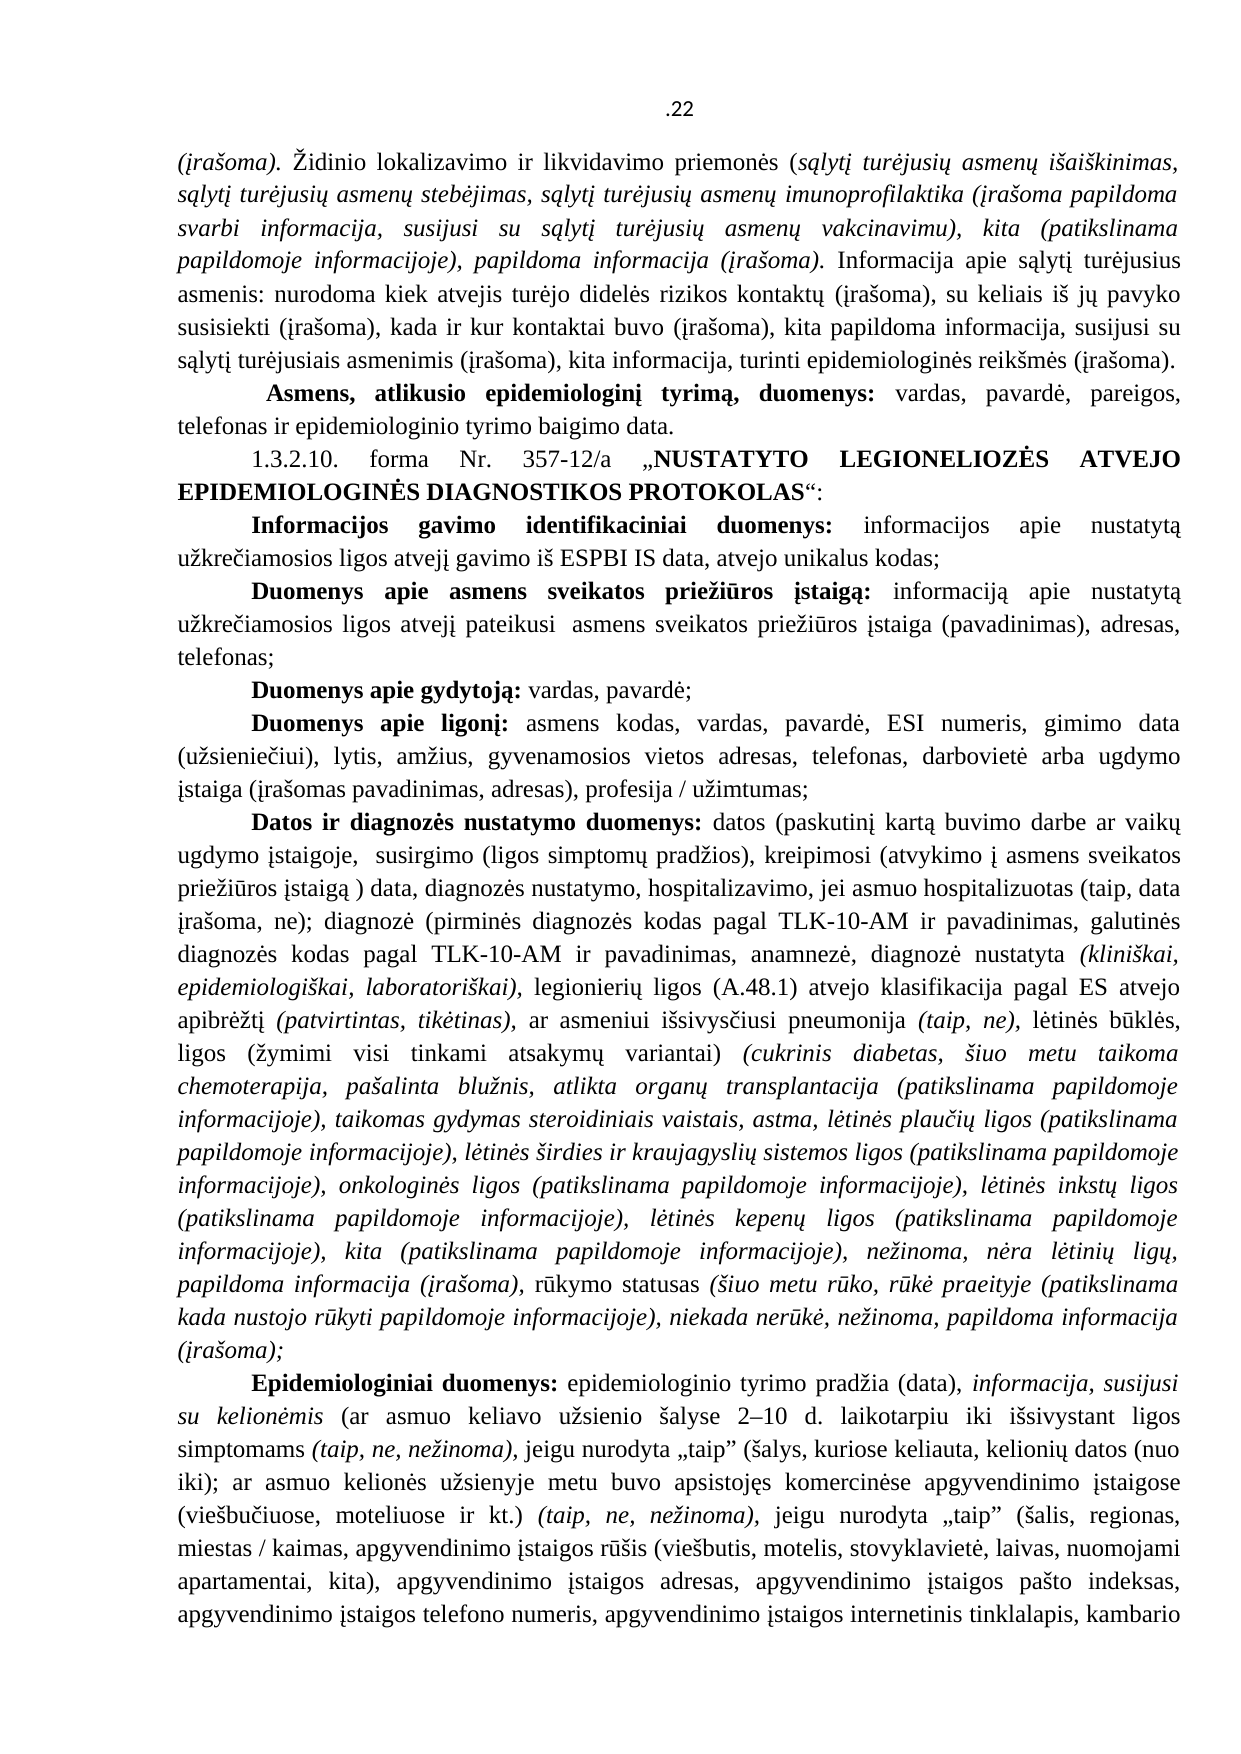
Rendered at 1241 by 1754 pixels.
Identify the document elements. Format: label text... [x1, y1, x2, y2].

text Informacijos gavimo identifikaciniai duomenys: informacijos apie nustatytą užkrečiamosios ligos atvejį gavimo iš ESPBI IS data, atvejo unikalus kodas; [177, 510, 1181, 572]
text Asmens, atlikusio epidemiologinį tyrimą, duomenys: vardas, pavardė, pareigos, telefonas ir epidemiologinio tyrimo baigimo data. [177, 378, 1181, 439]
text 1.2.10. forma Nr. 357-12/a „NUSTATYTO LEGIONELIOZĖS ATVEJO EPIDEMIOLOGINĖS DIAGNOSTIKOS PROTOKOLAS“: [177, 444, 1181, 506]
text Duomenys apie ligonį: asmens kodas, vardas, pavardė, ESI numeris, gimimo data (užsieniečiui), lytis, amžius, gyvenamosios vietos adresas, telefonas, darbovietė arba ugdymo įstaiga (įrašomas pavadinimas, adresas), profesija / užimtumas; [177, 708, 1181, 803]
text Datos ir diagnozės nustatymo duomenys: datos (paskutinį kartą buvimo darbe ar vaikų ugdymo įstaigoje, susirgimo (ligos simptomų pradžios), kreipimosi (atvykimo į asmens sveikatos priežiūros įstaigą ) data, diagnozės nustatymo, hospitalizavimo, jei asmuo hospitalizuotas (taip, data įrašoma, ne); diagnozė (pirminės diagnozės kodas pagal TLK-10-AM ir pavadinimas, galutinės diagnozės kodas pagal TLK-10-AM ir pavadinimas, anamnezė, diagnozė nustatyta (kliniškai, epidemiologiškai, laboratoriškai), legionierių ligos (A.48.1) atvejo klasifikacija pagal ES atvejo apibrėžtį (patvirtintas, tikėtinas), ar asmeniui išsivysčiusi pneumonija (taip, ne), lėtinės būklės, ligos (žymimi visi tinkami atsakymų variantai) (cukrinis diabetas, šiuo metu taikoma chemoterapija, pašalinta blužnis, atlikta organų transplantacija (patikslinama papildomoje informacijoje), taikomas gydymas steroidiniais vaistais, astma, lėtinės plaučių ligos (patikslinama papildomoje informacijoje), lėtinės širdies ir kraujagyslių sistemos ligos (patikslinama papildomoje informacijoje), onkologinės ligos (patikslinama papildomoje informacijoje), lėtinės inkstų ligos (patikslinama papildomoje informacijoje), lėtinės kepenų ligos (patikslinama papildomoje informacijoje), kita (patikslinama papildomoje informacijoje), nežinoma, nėra lėtinių ligų, papildoma informacija (įrašoma), rūkymo statusas (šiuo metu rūko, rūkė praeityje (patikslinama kada nustojo rūkyti papildomoje informacijoje), niekada nerūkė, nežinoma, papildoma informacija (įrašoma); [177, 807, 1181, 1364]
text Duomenys apie asmens sveikatos priežiūros įstaigą: informaciją apie nustatytą užkrečiamosios ligos atvejį pateikusi asmens sveikatos priežiūros įstaiga (pavadinimas), adresas, telefonas; [177, 576, 1181, 671]
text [177, 147, 1181, 373]
text Duomenys apie gydytoją: vardas, pavardė; [177, 675, 1181, 704]
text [177, 1368, 1181, 1628]
